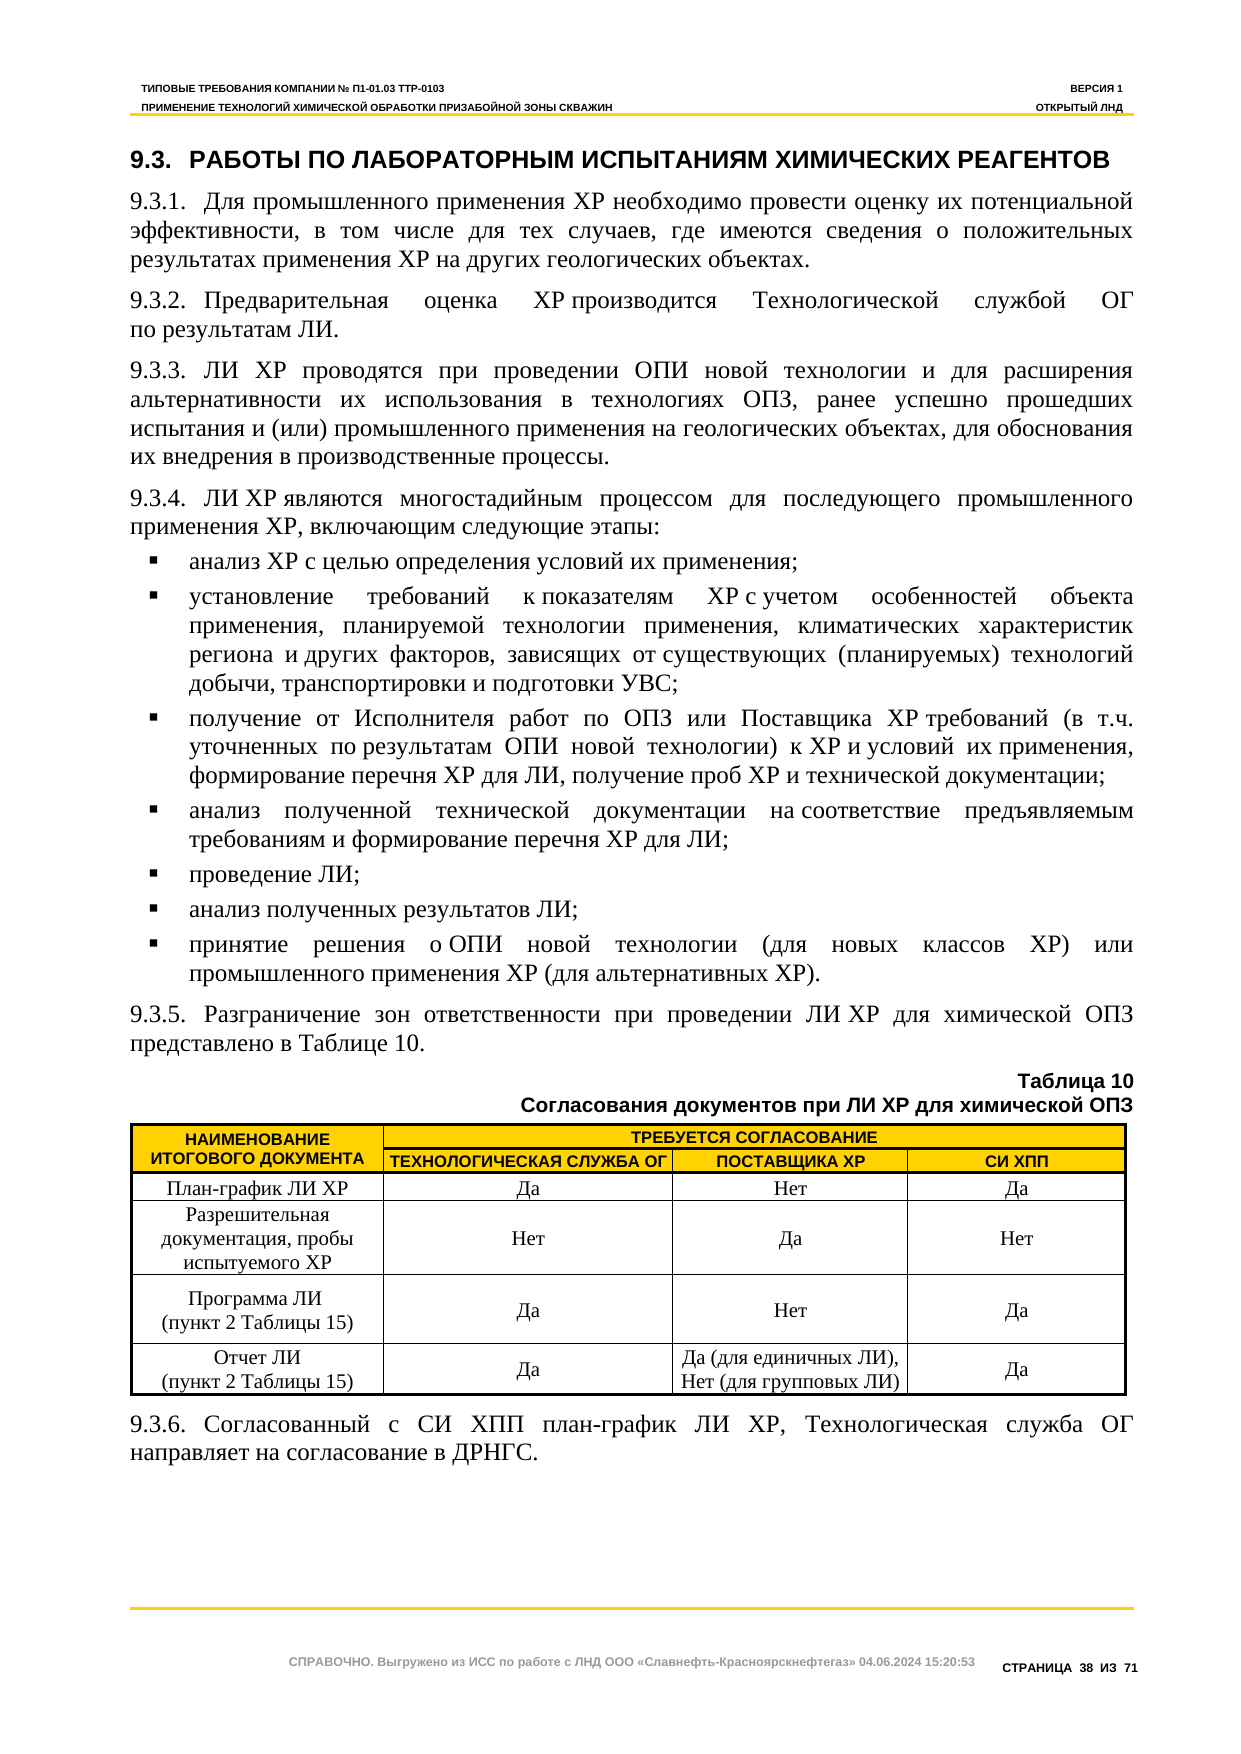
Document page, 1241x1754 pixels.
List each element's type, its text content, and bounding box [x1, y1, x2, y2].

table_header ТРЕБУЕТСЯ СОГЛАСОВАНИЕ [384, 1126, 1124, 1147]
list анализ полученной технической документации на соответствие предъявляемым требованиям и формирование перечня ХР для ЛИ; [148, 795, 1134, 853]
table_cell Да [908, 1174, 1124, 1199]
list ЛИ ХР являются многостадийным процессом для последующего промышленного применения ХР, включающим следующие этапы: [130, 483, 1134, 540]
table_cell Да [384, 1275, 672, 1342]
list анализ полученных результатов ЛИ; [148, 894, 1134, 923]
table_cell Нет [908, 1201, 1124, 1274]
table_cell СИ ХПП [908, 1150, 1124, 1171]
list Предварительная оценка ХР производится Технологической службой ОГ по результатам ЛИ. [130, 285, 1134, 343]
list получение от Исполнителя работ по ОПЗ или Поставщика ХР требований (в т.ч. уточненных по результатам ОПИ новой технологии) к ХР и условий их применения, формирование перечня ХР для ЛИ, получение проб ХР и технической документации; [148, 703, 1134, 789]
list РАБОТЫ ПО ЛАБОРАТОРНЫМ ИСПЫТАНИЯМ ХИМИЧЕСКИХ РЕАГЕНТОВ [130, 145, 1134, 174]
list анализ ХР с целью определения условий их применения; [148, 546, 1134, 575]
table_cell Технологическая служба ОГ [384, 1150, 672, 1171]
list принятие решения о ОПИ новой технологии (для новых классов ХР) или промышленного применения ХР (для альтернативных ХР). [148, 929, 1134, 986]
table_header Наименование итогового документа [133, 1126, 383, 1171]
list проведение ЛИ; [148, 859, 1134, 888]
list установление требований к показателям ХР с учетом особенностей объекта применения, планируемой технологии применения, климатических характеристик региона и других факторов, зависящих от существующих (планируемых) технологий добычи, транспортировки и подготовки УВС; [148, 581, 1134, 696]
table_cell Отчет ЛИ (пункт 2 Таблицы 15) [133, 1344, 383, 1393]
table_cell Да [384, 1174, 672, 1199]
table_cell Да [673, 1201, 907, 1274]
table_cell Разрешительная документация, пробы испытуемого ХР [133, 1201, 383, 1274]
table_cell Да (для единичных ЛИ), Нет (для групповых ЛИ) [673, 1344, 907, 1393]
table_cell Нет [673, 1275, 907, 1342]
list Для промышленного применения ХР необходимо провести оценку их потенциальной эффективности, в том числе для тех случаев, где имеются сведения о положительных результатах применения ХР на других геологических объектах. [130, 186, 1134, 273]
table_cell ПОСТАВЩИКА ХР [673, 1150, 907, 1171]
list Разграничение зон ответственности при проведении ЛИ ХР для химической ОПЗ представлено в Таблице 10. [130, 999, 1134, 1056]
text Таблица 10 [130, 1069, 1134, 1093]
list Согласованный с СИ ХПП план-график ЛИ ХР, Технологическая служба ОГ направляет на согласование в ДРНГС. [130, 1409, 1134, 1466]
table_cell Программа ЛИ (пункт 2 Таблицы 15) [133, 1275, 383, 1342]
table_cell Да [908, 1275, 1124, 1342]
table_cell Да [384, 1344, 672, 1393]
list ЛИ ХР проводятся при проведении ОПИ новой технологии и для расширения альтернативности их использования в технологиях ОПЗ, ранее успешно прошедших испытания и (или) промышленного применения на геологических объектах, для обоснования их внедрения в производственные процессы. [130, 355, 1134, 470]
text Согласования документов при ЛИ ХР для химической ОПЗ [130, 1093, 1134, 1117]
table_cell Нет [384, 1201, 672, 1274]
table_cell Нет [673, 1174, 907, 1199]
table_cell Да [908, 1344, 1124, 1393]
table_cell План-график ЛИ ХР [133, 1174, 383, 1199]
